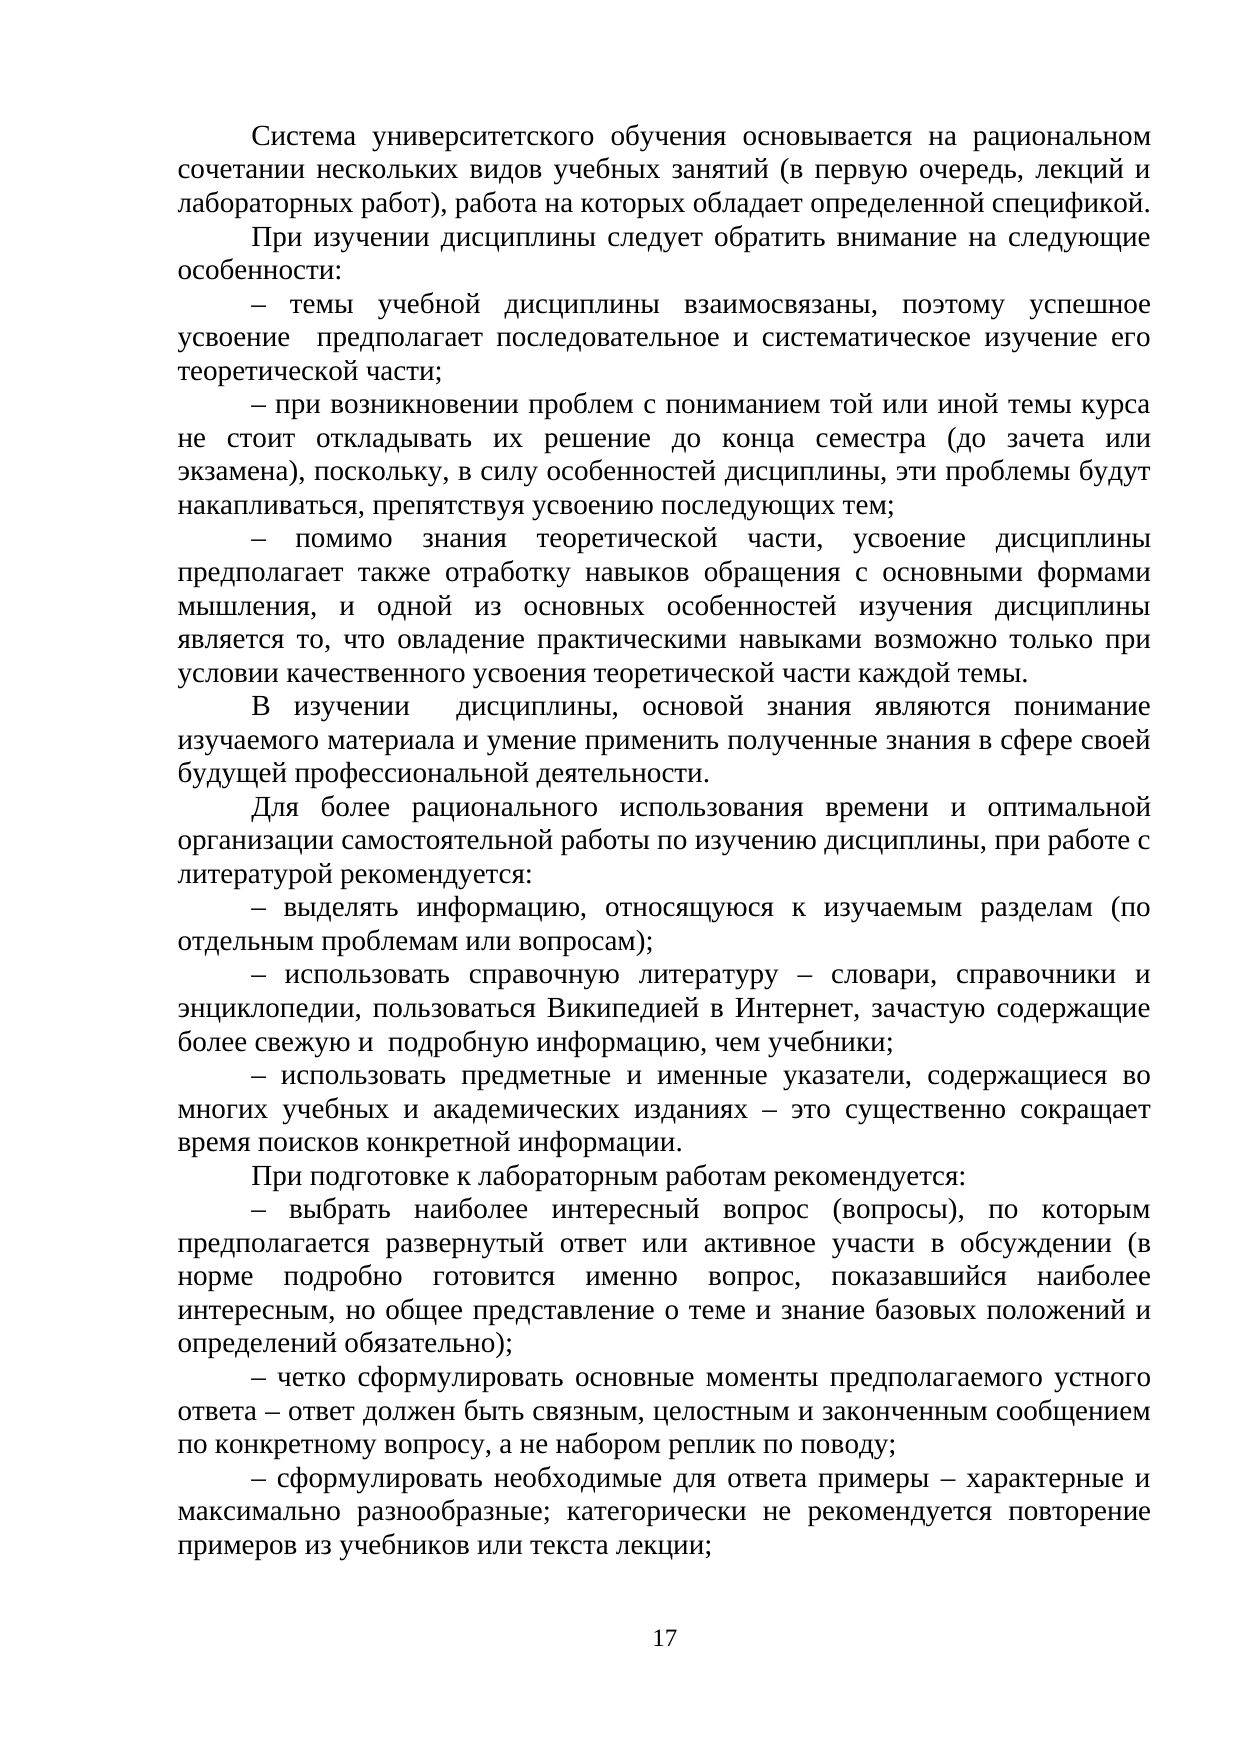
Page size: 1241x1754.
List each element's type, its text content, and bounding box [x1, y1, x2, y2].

text – помимо знания теоретической части, усвоение дисциплины предполагает также отработку навыков обращения с основными формами мышления, и одной из основных особенностей изучения дисциплины является то, что овладение практическими навыками возможно только при условии качественного усвоения теоретической части каждой темы. [177, 521, 1152, 688]
text – выделять информацию, относящуюся к изучаемым разделам (по отдельным проблемам или вопросам); [177, 889, 1152, 957]
text – темы учебной дисциплины взаимосвязаны, поэтому успешное усвоение предполагает последовательное и систематическое изучение его теоретической части; [177, 286, 1152, 386]
text – использовать предметные и именные указатели, содержащиеся во многих учебных и академических изданиях – это существенно сокращает время поисков конкретной информации. [177, 1057, 1152, 1158]
text Для более рационального использования времени и оптимальной организации самостоятельной работы по изучению дисциплины, при работе с литературой рекомендуется: [177, 789, 1152, 889]
text – сформулировать необходимые для ответа примеры – характерные и максимально разнообразные; категорически не рекомендуется повторение примеров из учебников или текста лекции; [177, 1460, 1152, 1560]
text Система университетского обучения основывается на рациональном сочетании нескольких видов учебных занятий (в первую очередь, лекций и лабораторных работ), работа на которых обладает определенной спецификой. [177, 118, 1152, 219]
text В изучении дисциплины, основой знания являются понимание изучаемого материала и умение применить полученные знания в сфере своей будущей профессиональной деятельности. [177, 688, 1152, 789]
text – выбрать наиболее интересный вопрос (вопросы), по которым предполагается развернутый ответ или активное участи в обсуждении (в норме подробно готовится именно вопрос, показавшийся наиболее интересным, но общее представление о теме и знание базовых положений и определений обязательно); [177, 1191, 1152, 1359]
text – использовать справочную литературу – словари, справочники и энциклопедии, пользоваться Википедией в Интернет, зачастую содержащие более свежую и подробную информацию, чем учебники; [177, 957, 1152, 1057]
text – четко сформулировать основные моменты предполагаемого устного ответа – ответ должен быть связным, целостным и законченным сообщением по конкретному вопросу, а не набором реплик по поводу; [177, 1359, 1152, 1460]
text При изучении дисциплины следует обратить внимание на следующие особенности: [177, 219, 1152, 286]
text – при возникновении проблем с пониманием той или иной темы курса не стоит откладывать их решение до конца семестра (до зачета или экзамена), поскольку, в силу особенностей дисциплины, эти проблемы будут накапливаться, препятствуя усвоению последующих тем; [177, 386, 1152, 521]
text При подготовке к лабораторным работам рекомендуется: [177, 1158, 1152, 1191]
